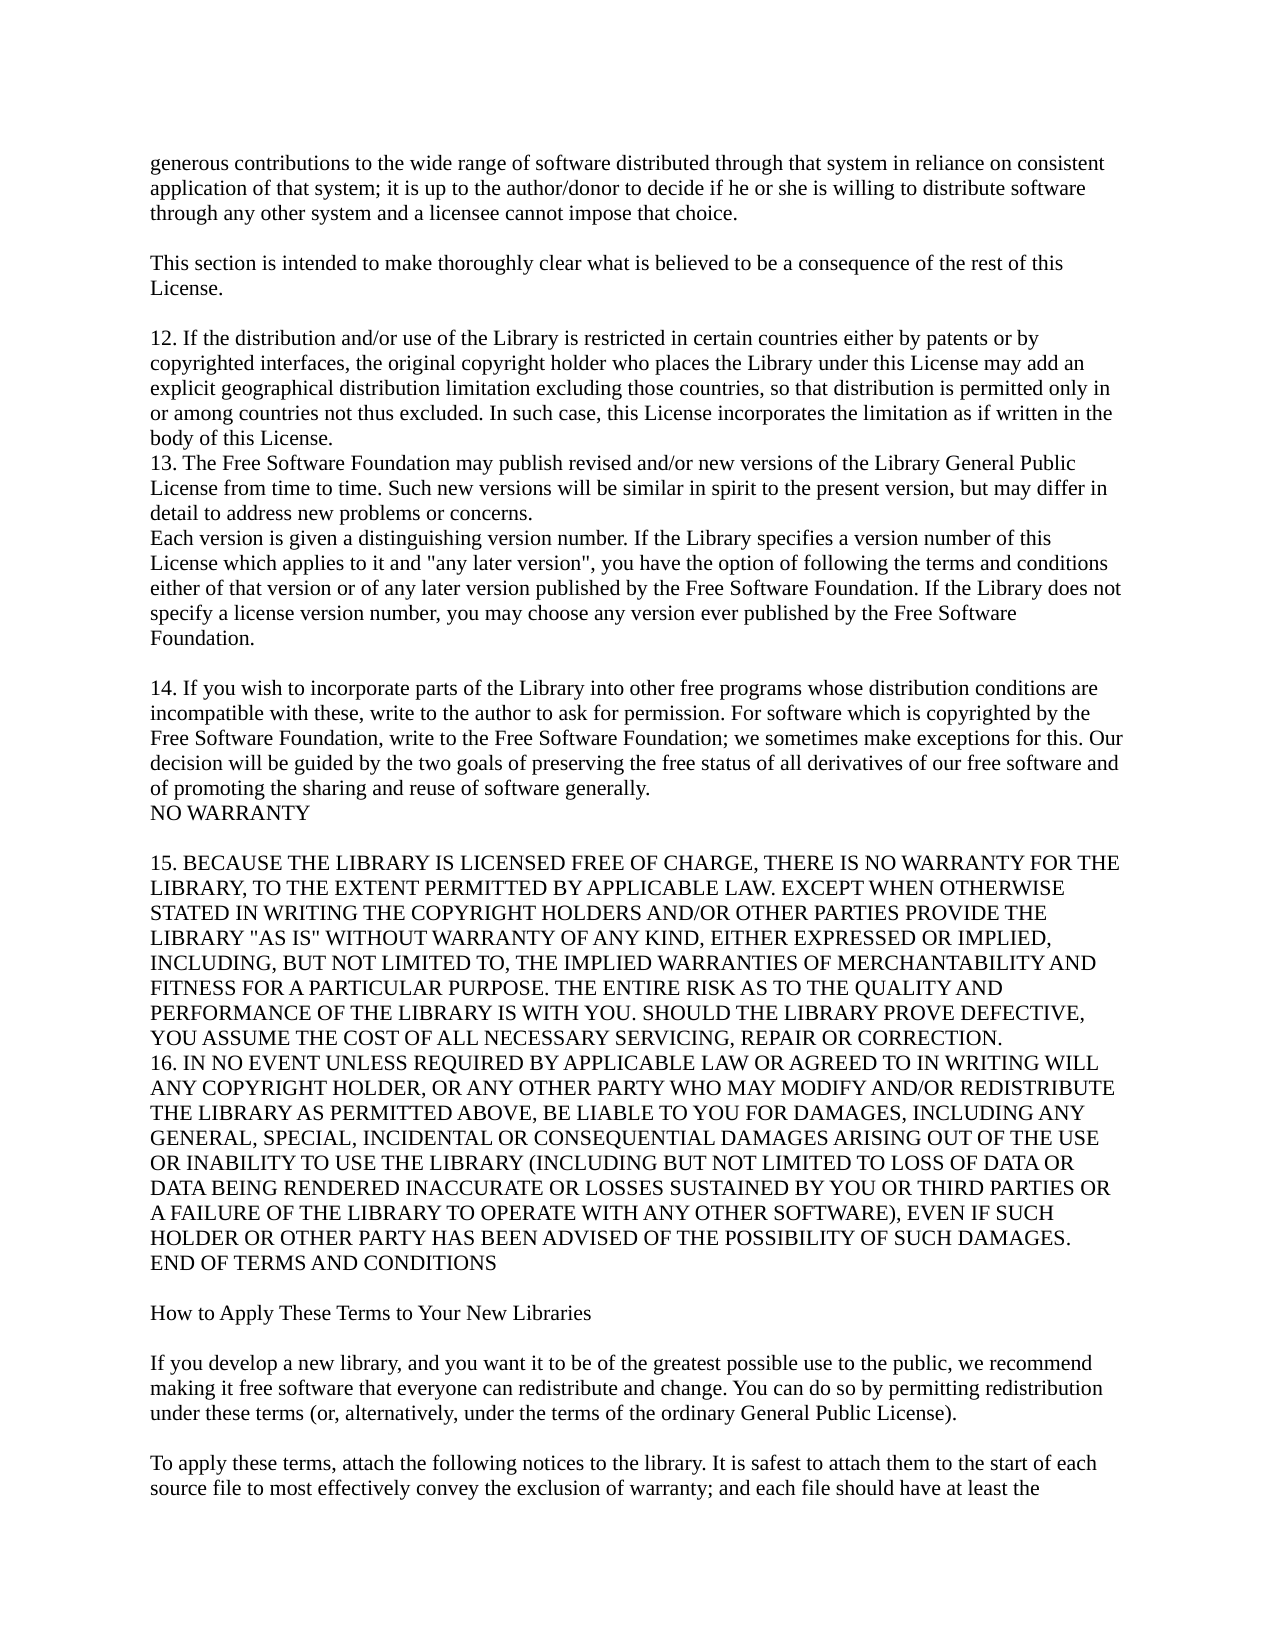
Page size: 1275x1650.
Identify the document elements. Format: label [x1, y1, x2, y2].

text [150, 150, 1125, 1500]
